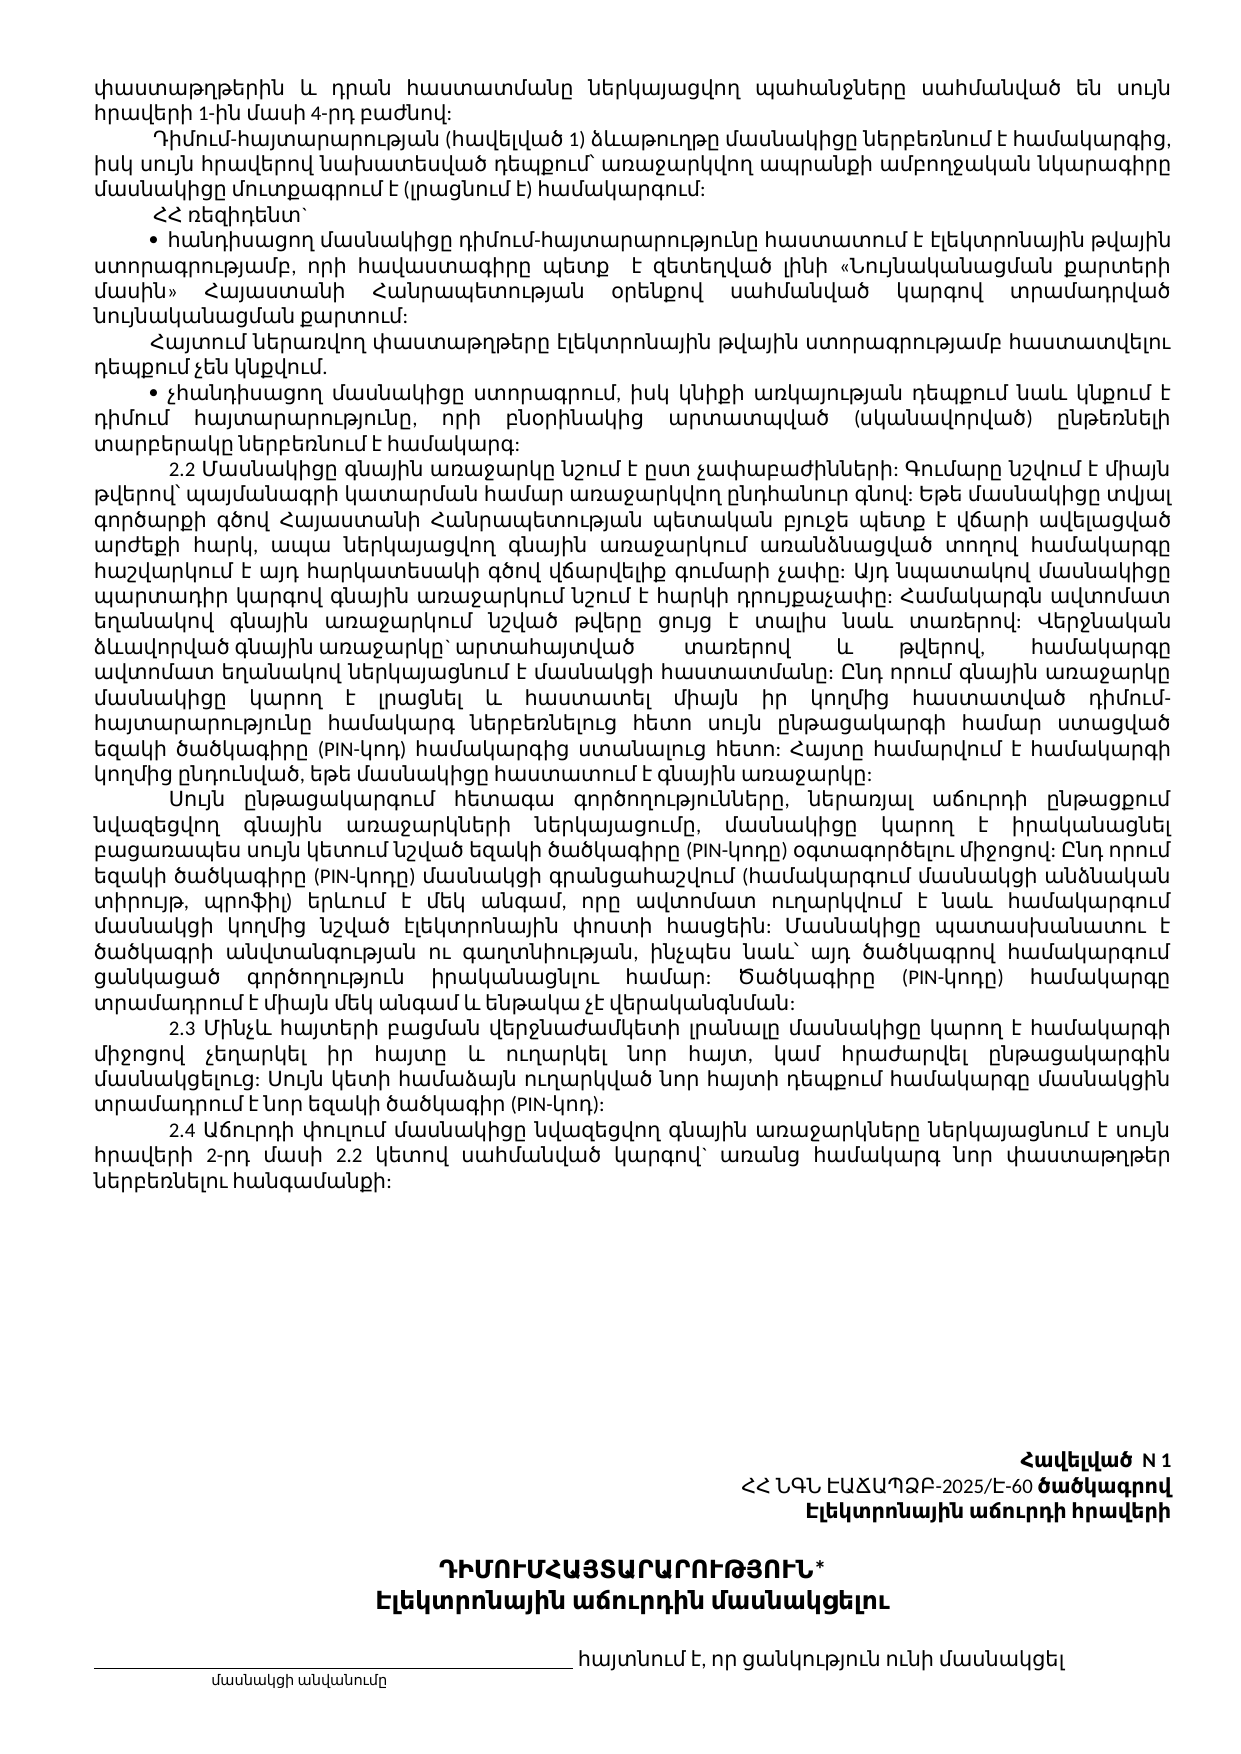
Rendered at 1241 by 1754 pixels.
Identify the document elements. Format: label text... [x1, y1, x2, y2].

text Հայտում ներառվող փաստաթղթերը էլեկտրոնային թվային ստորագրությամբ հաստատվելու դեպքում չեն կնքվում. [94, 329, 1171, 380]
subtitle Էլեկտրոնային աճուրդին մասնակցելու [94, 1585, 1171, 1615]
text ՀՀ ռեզիդենտ` [94, 202, 1171, 227]
list չհանդիսացող մասնակիցը ստորագրում, իսկ կնիքի առկայության դեպքում նաև կնքում է դիմում հայտարարությունը, որի բնօրինակից արտատպված (սկանավորված) ընթեռնելի տարբերակը ներբեռնում է համակարգ: [94, 380, 1171, 456]
list հանդիսացող մասնակիցը դիմում-հայտարարությունը հաստատում է էլեկտրոնային թվային ստորագրությամբ, որի հավաստագիրը պետք է զետեղված լինի «Նույնականացման քարտերի մասին» Հայաստանի Հանրապետության օրենքով սահմանված կարգով տրամադրված նույնականացման քարտում: [94, 227, 1171, 329]
text հայտնում է, որ ցանկություն ունի մասնակցել [94, 1646, 1171, 1671]
text մասնակցի անվանումը [94, 1671, 1171, 1702]
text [94, 75, 1171, 126]
text Սույն ընթացակարգում հետագա գործողությունները, ներառյալ աճուրդի ընթացքում նվազեցվող գնային առաջարկների ներկայացումը, մասնակիցը կարող է իրականացնել բացառապես սույն կետում նշված եզակի ծածկագիրը (PIN-կոդը) օգտագործելու միջոցով: Ընդ որում եզակի ծածկագիրը (PIN-կոդը) մասնակցի գրանցահաշվում (համակարգում մասնակցի անձնական տիրույթ, պրոֆիլ) երևում է մեկ անգամ, որը ավտոմատ ուղարկվում է նաև համակարգում մասնակցի կողմից նշված էլեկտրոնային փոստի հասցեին: Մասնակիցը պատասխանատու է ծածկագրի անվտանգության ու գաղտնիության, ինչպես նաև՝ այդ ծածկագրով համակարգում ցանկացած գործողություն իրականացնլու համար: Ծածկագիրը (PIN-կոդը) համակարգը տրամադրում է միայն մեկ անգամ և ենթակա չէ վերականգնման: [94, 787, 1171, 1015]
text 2.3 Մինչև հայտերի բացման վերջնաժամկետի լրանալը մասնակիցը կարող է համակարգի միջոցով չեղարկել իր հայտը և ուղարկել նոր հայտ, կամ հրաժարվել ընթացակարգին մասնակցելուց: Սույն կետի համաձայն ուղարկված նոր հայտի դեպքում համակարգը մասնակցին տրամադրում է նոր եզակի ծածկագիր (PIN-կոդ): [94, 1015, 1171, 1117]
text Էլեկտրոնային աճուրդի հրավերի [94, 1498, 1171, 1524]
text Հավելված N 1 [94, 1447, 1171, 1473]
text Դիմում-հայտարարության (հավելված 1) ձևաթուղթը մասնակիցը ներբեռնում է համակարգից, իսկ սույն հրավերով նախատեսված դեպքում՝ առաջարկվող ապրանքի ամբողջական նկարագիրը մասնակիցը մուտքագրում է (լրացնում է) համակարգում: [94, 126, 1171, 202]
text ՀՀ ՆԳՆ ԷԱՃԱՊՁԲ-2025/Է-60 ծածկագրով [94, 1473, 1171, 1498]
text 2.4 Աճուրդի փուլում մասնակիցը նվազեցվող գնային առաջարկները ներկայացնում է սույն հրավերի 2-րդ մասի 2.2 կետով սահմանված կարգով` առանց համակարգ նոր փաստաթղթեր ներբեռնելու հանգամանքի: [94, 1117, 1171, 1193]
text 2.2 Մասնակիցը գնային առաջարկը նշում է ըստ չափաբաժինների: Գումարը նշվում է միայն թվերով՝ պայմանագրի կատարման համար առաջարկվող ընդհանուր գնով: Եթե մասնակիցը տվյալ գործարքի գծով Հայաստանի Հանրապետության պետական բյուջե պետք է վճարի ավելացված արժեքի հարկ, ապա ներկայացվող գնային առաջարկում առանձնացված տողով համակարգը հաշվարկում է այդ հարկատեսակի գծով վճարվելիք գումարի չափը: Այդ նպատակով մասնակիցը պարտադիր կարգով գնային առաջարկում նշում է հարկի դրույքաչափը: Համակարգն ավտոմատ եղանակով գնային առաջարկում նշված թվերը ցույց է տալիս նաև տառերով: Վերջնական ձևավորված գնային առաջարկը` արտահայտված տառերով և թվերով, համակարգը ավտոմատ եղանակով ներկայացնում է մասնակցի հաստատմանը: Ընդ որում գնային առաջարկը մասնակիցը կարող է լրացնել և հաստատել միայն իր կողմից հաստատված դիմում-հայտարարությունը համակարգ ներբեռնելուց հետո սույն ընթացակարգի համար ստացված եզակի ծածկագիրը (PIN-կոդ) համակարգից ստանալուց հետո: Հայտը համարվում է համակարգի կողմից ընդունված, եթե մասնակիցը հաստատում է գնային առաջարկը: [94, 456, 1171, 787]
text ԴԻՄՈՒՄՀԱՅՏԱՐԱՐՈՒԹՅՈՒՆ* [94, 1554, 1171, 1585]
